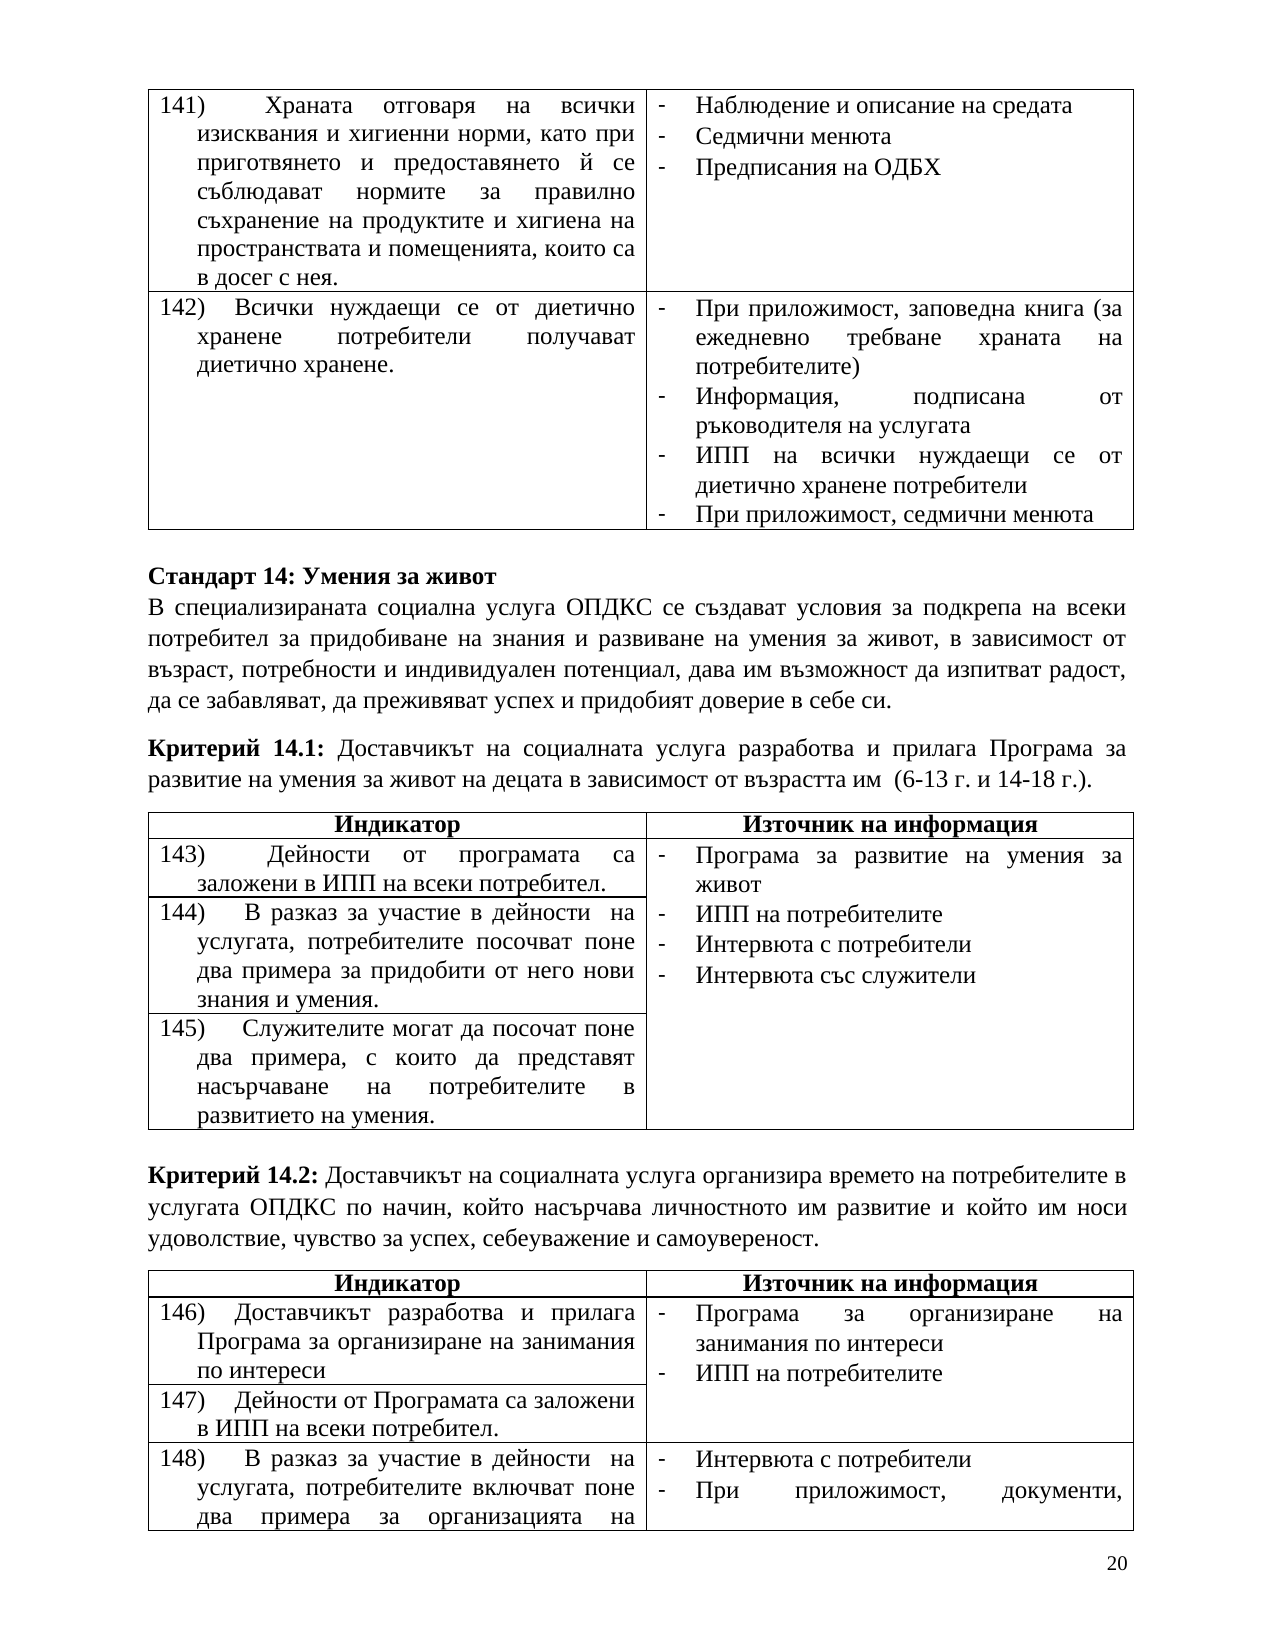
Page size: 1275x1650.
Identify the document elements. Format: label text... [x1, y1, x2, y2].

text Стандарт 14: Умения за живот [148, 561, 1127, 590]
table_header Индикатор [149, 813, 646, 838]
table_cell Дейности от програмата са заложени в ИПП на всеки потребител. [149, 839, 646, 896]
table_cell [149, 1443, 646, 1529]
table_cell Дейности от Програмата са заложени в ИПП на всеки потребител. [149, 1385, 646, 1442]
table_cell Програма за организиране на занимания по интереси ИПП на потребителите [647, 1298, 1133, 1442]
table_cell Всички нуждаещи се от диетично хранене потребители получават диетично хранене. [149, 292, 646, 529]
text Критерий 14.1: Доставчикът на социалната услуга разработва и прилага Програма за развитие на умения за живот на децата в зависимост от възрастта им (6-13 г. и 14-18 г.). [148, 733, 1127, 793]
table_cell Служителите могат да посочат поне два примера, с които да представят насърчаване на потребителите в развитието на умения. [149, 1014, 646, 1128]
table_header Индикатор [149, 1271, 646, 1296]
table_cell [647, 1443, 1133, 1529]
table_cell Наблюдение и описание на средата Седмични менюта Предписания на ОДБХ [647, 90, 1133, 291]
table_header Източник на информация [647, 813, 1133, 838]
table_cell При приложимост, заповедна книга (за ежедневно требване храната на потребителите) Информация, подписана от ръководителя на услугата ИПП на всички нуждаещи се от диетично хранене потребители При приложимост, седмични менюта [647, 292, 1133, 529]
table_cell Храната отговаря на всички изисквания и хигиенни норми, като при приготвянето и предоставянето й се съблюдават нормите за правилно съхранение на продуктите и хигиена на пространствата и помещенията, които са в досег с нея. [149, 90, 646, 291]
table_cell В разказ за участие в дейности на услугата, потребителите посочват поне два примера за придобити от него нови знания и умения. [149, 898, 646, 1012]
text Критерий 14.2: Доставчикът на социалната услуга организира времето на потребителите в услугата ОПДКС по начин, който насърчава личностното им развитие и който им носи удоволствие, чувство за успех, себеуважение и самоувереност. [148, 1161, 1127, 1251]
table_cell Програма за развитие на умения за живот ИПП на потребителите Интервюта с потребители Интервюта със служители [647, 839, 1133, 1128]
table_cell Доставчикът разработва и прилага Програма за организиране на занимания по интереси [149, 1298, 646, 1384]
text В специализираната социална услуга ОПДКС се създават условия за подкрепа на всеки потребител за придобиване на знания и развиване на умения за живот, в зависимост от възраст, потребности и индивидуален потенциал, дава им възможност да изпитват радост, да се забавляват, да преживяват успех и придобият доверие в себе си. [148, 592, 1127, 714]
table_header Източник на информация [647, 1271, 1133, 1296]
